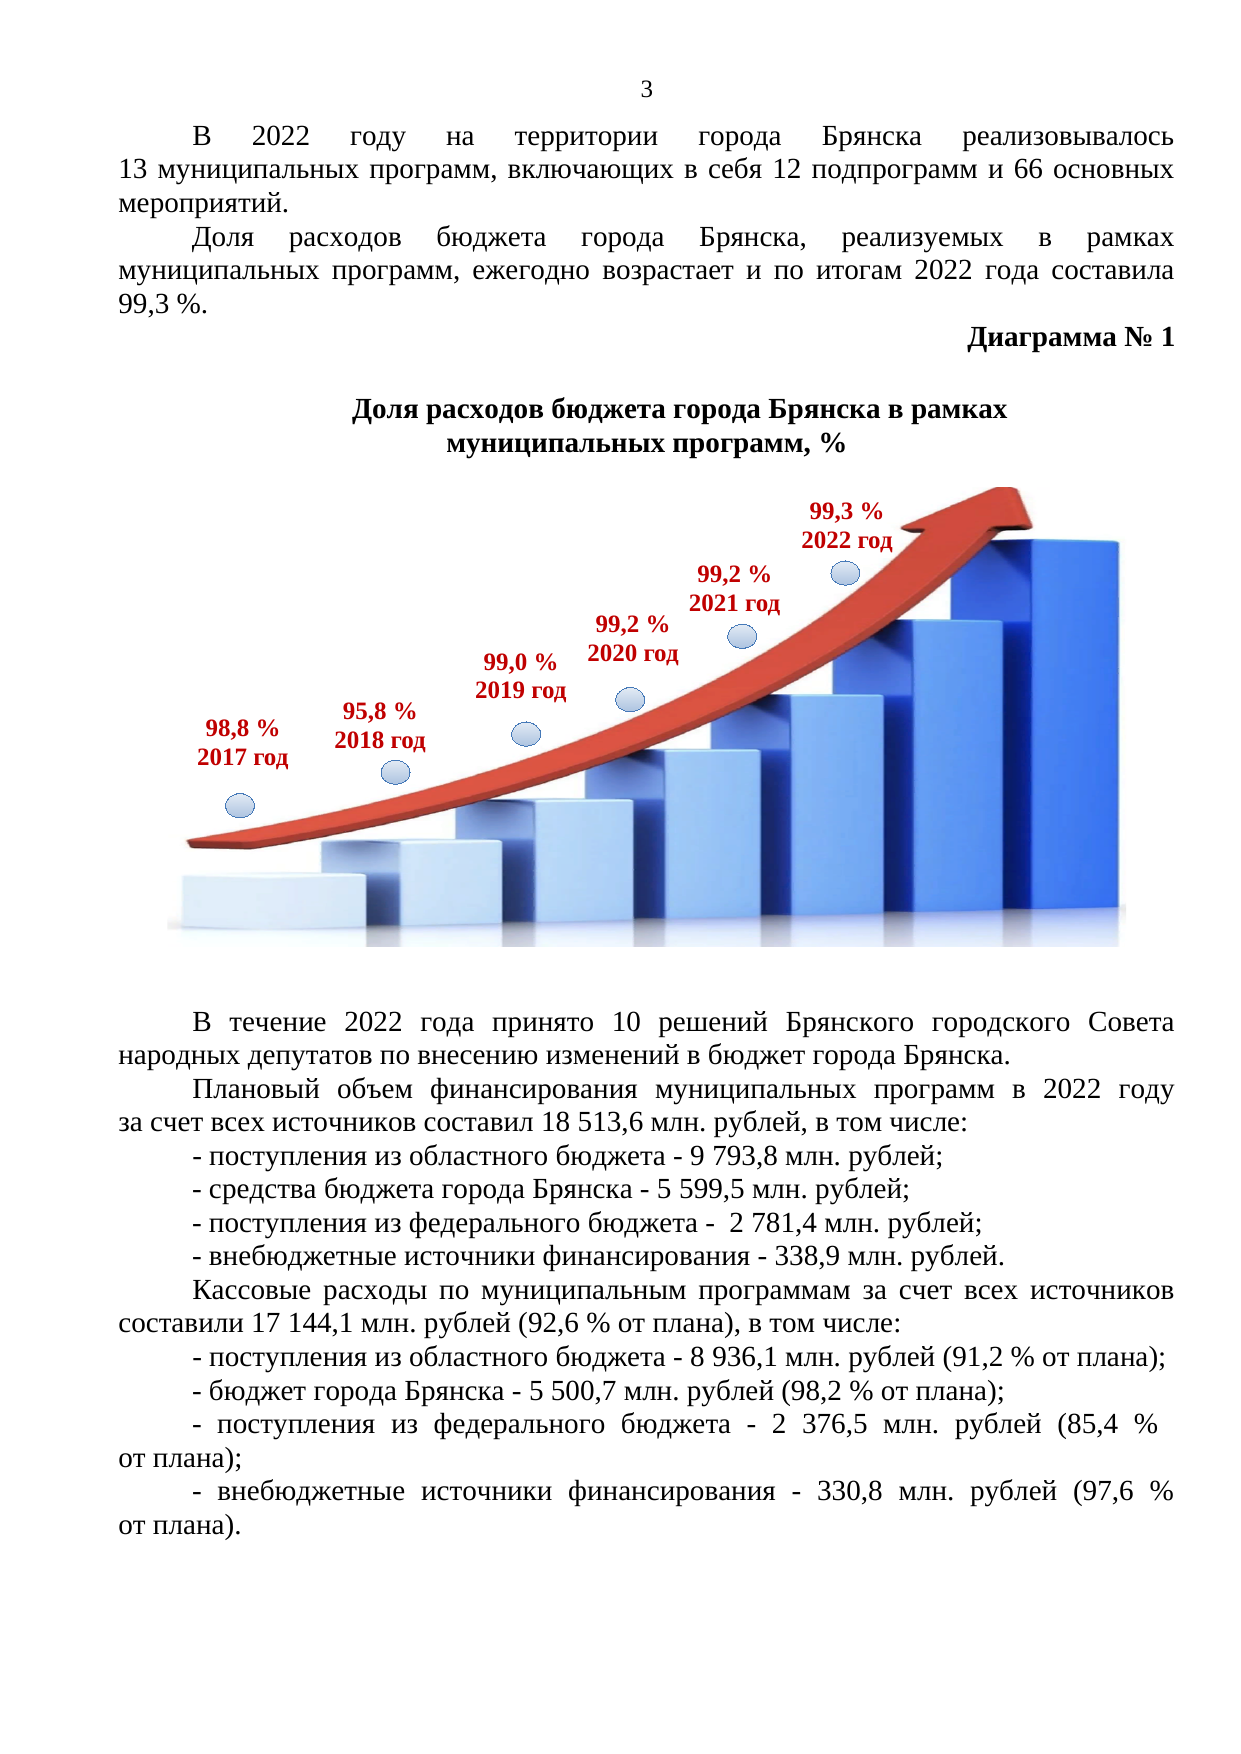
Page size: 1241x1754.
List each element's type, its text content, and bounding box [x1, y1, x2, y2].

text Доля расходов бюджета города Брянска, реализуемых в рамках муниципальных программ, ежегодно возрастает и по итогам 2022 года составила 99,3 %. [118, 219, 1175, 319]
picture [167, 487, 1127, 947]
text Доля расходов бюджета города Брянска в рамках муниципальных программ, % [118, 391, 1175, 458]
text В 2022 году на территории города Брянска реализовывалось 13 муниципальных программ, включающих в себя 12 подпрограмм и 66 основных мероприятий. [118, 118, 1175, 219]
text В течение 2022 года принято 10 решений Брянского городского Совета народных депутатов по внесению изменений в бюджет города Брянска. [118, 1004, 1175, 1071]
text - внебюджетные источники финансирования - 330,8 млн. рублей (97,6 % от плана). [118, 1473, 1175, 1540]
text Плановый объем финансирования муниципальных программ в 2022 году за счет всех источников составил 18 513,6 млн. рублей, в том числе: [118, 1071, 1175, 1138]
text - поступления из федерального бюджета - 2 376,5 млн. рублей (85,4 % от плана); [118, 1406, 1175, 1473]
text Кассовые расходы по муниципальным программам за счет всех источников составили 17 144,1 млн. рублей (92,6 % от плана), в том числе: [118, 1272, 1175, 1339]
text Диаграмма № 1 [118, 319, 1175, 353]
text - поступления из областного бюджета - 9 793,8 млн. рублей; [118, 1138, 1175, 1171]
text - поступления из областного бюджета - 8 936,1 млн. рублей (91,2 % от плана); [118, 1339, 1175, 1373]
text - бюджет города Брянска - 5 500,7 млн. рублей (98,2 % от плана); [118, 1373, 1175, 1406]
text - внебюджетные источники финансирования - 338,9 млн. рублей. [118, 1238, 1175, 1272]
text - средства бюджета города Брянска - 5 599,5 млн. рублей; [118, 1171, 1175, 1205]
text - поступления из федерального бюджета - 2 781,4 млн. рублей; [118, 1205, 1175, 1238]
